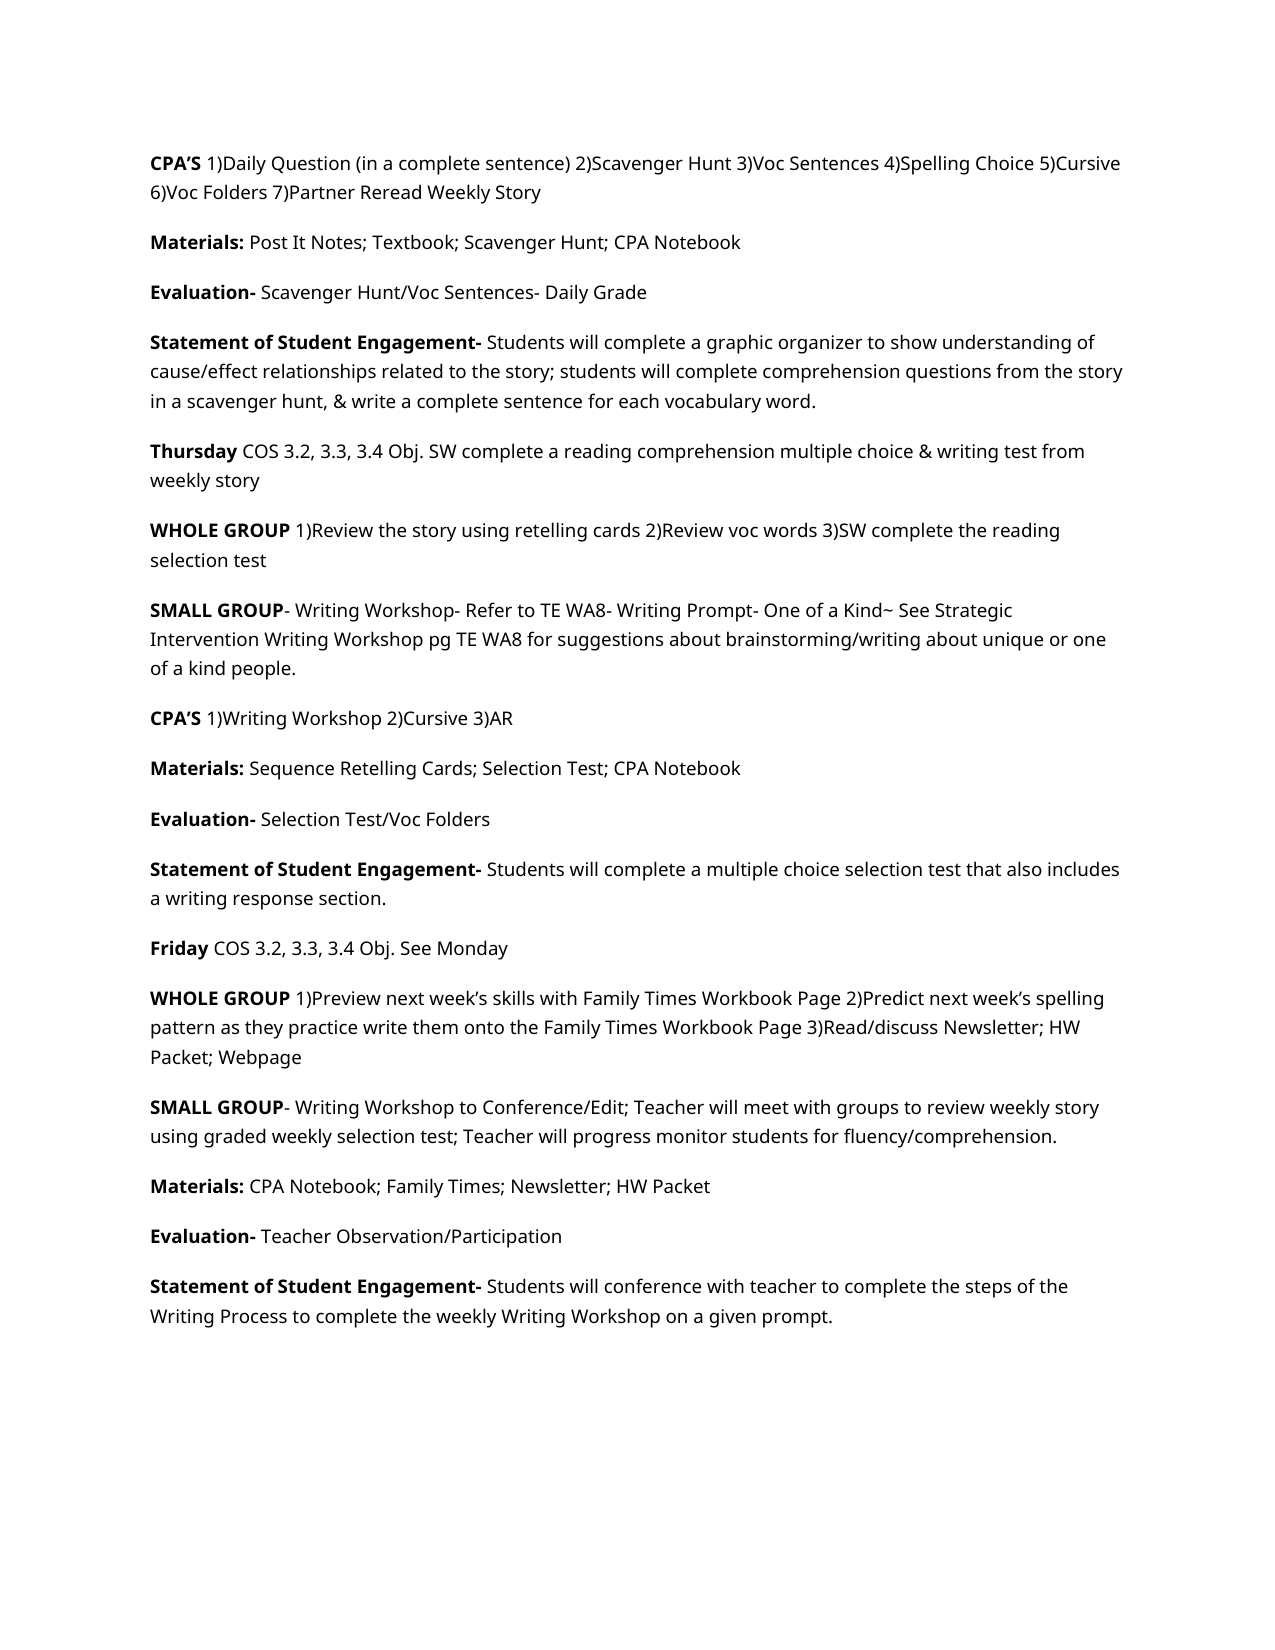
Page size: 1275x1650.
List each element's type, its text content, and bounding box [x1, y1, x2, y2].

text Friday COS 3.2, 3.3, 3.4 Obj. See Monday [150, 935, 1125, 961]
text CPA’S 1)Writing Workshop 2)Cursive 3)AR [150, 706, 1125, 731]
text Evaluation- Teacher Observation/Participation [150, 1223, 1125, 1249]
text Statement of Student Engagement- Students will complete a multiple choice selection test that also includes a writing response section. [150, 856, 1125, 911]
text Thursday COS 3.2, 3.3, 3.4 Obj. SW complete a reading comprehension multiple choice & writing test from weekly story [150, 438, 1125, 493]
text SMALL GROUP- Writing Workshop to Conference/Edit; Teacher will meet with groups to review weekly story using graded weekly selection test; Teacher will progress monitor students for fluency/comprehension. [150, 1094, 1125, 1149]
text Statement of Student Engagement- Students will complete a graphic organizer to show understanding of cause/effect relationships related to the story; students will complete comprehension questions from the story in a scavenger hunt, & write a complete sentence for each vocabulary word. [150, 329, 1125, 414]
text Materials: Sequence Retelling Cards; Selection Test; CPA Notebook [150, 756, 1125, 781]
text WHOLE GROUP 1)Preview next week’s skills with Family Times Workbook Page 2)Predict next week’s spelling pattern as they practice write them onto the Family Times Workbook Page 3)Read/discuss Newsletter; HW Packet; Webpage [150, 985, 1125, 1069]
text SMALL GROUP- Writing Workshop- Refer to TE WA8- Writing Prompt- One of a Kind~ See Strategic Intervention Writing Workshop pg TE WA8 for suggestions about brainstorming/writing about unique or one of a kind people. [150, 597, 1125, 681]
text Materials: Post It Notes; Textbook; Scavenger Hunt; CPA Notebook [150, 229, 1125, 255]
text Materials: CPA Notebook; Family Times; Newsletter; HW Packet [150, 1173, 1125, 1199]
text Statement of Student Engagement- Students will conference with teacher to complete the steps of the Writing Process to complete the weekly Writing Workshop on a given prompt. [150, 1274, 1125, 1328]
text Evaluation- Selection Test/Voc Folders [150, 806, 1125, 831]
text CPA’S 1)Daily Question (in a complete sentence) 2)Scavenger Hunt 3)Voc Sentences 4)Spelling Choice 5)Cursive 6)Voc Folders 7)Partner Reread Weekly Story [150, 150, 1125, 205]
text Evaluation- Scavenger Hunt/Voc Sentences- Daily Grade [150, 279, 1125, 305]
text WHOLE GROUP 1)Review the story using retelling cards 2)Review voc words 3)SW complete the reading selection test [150, 518, 1125, 572]
